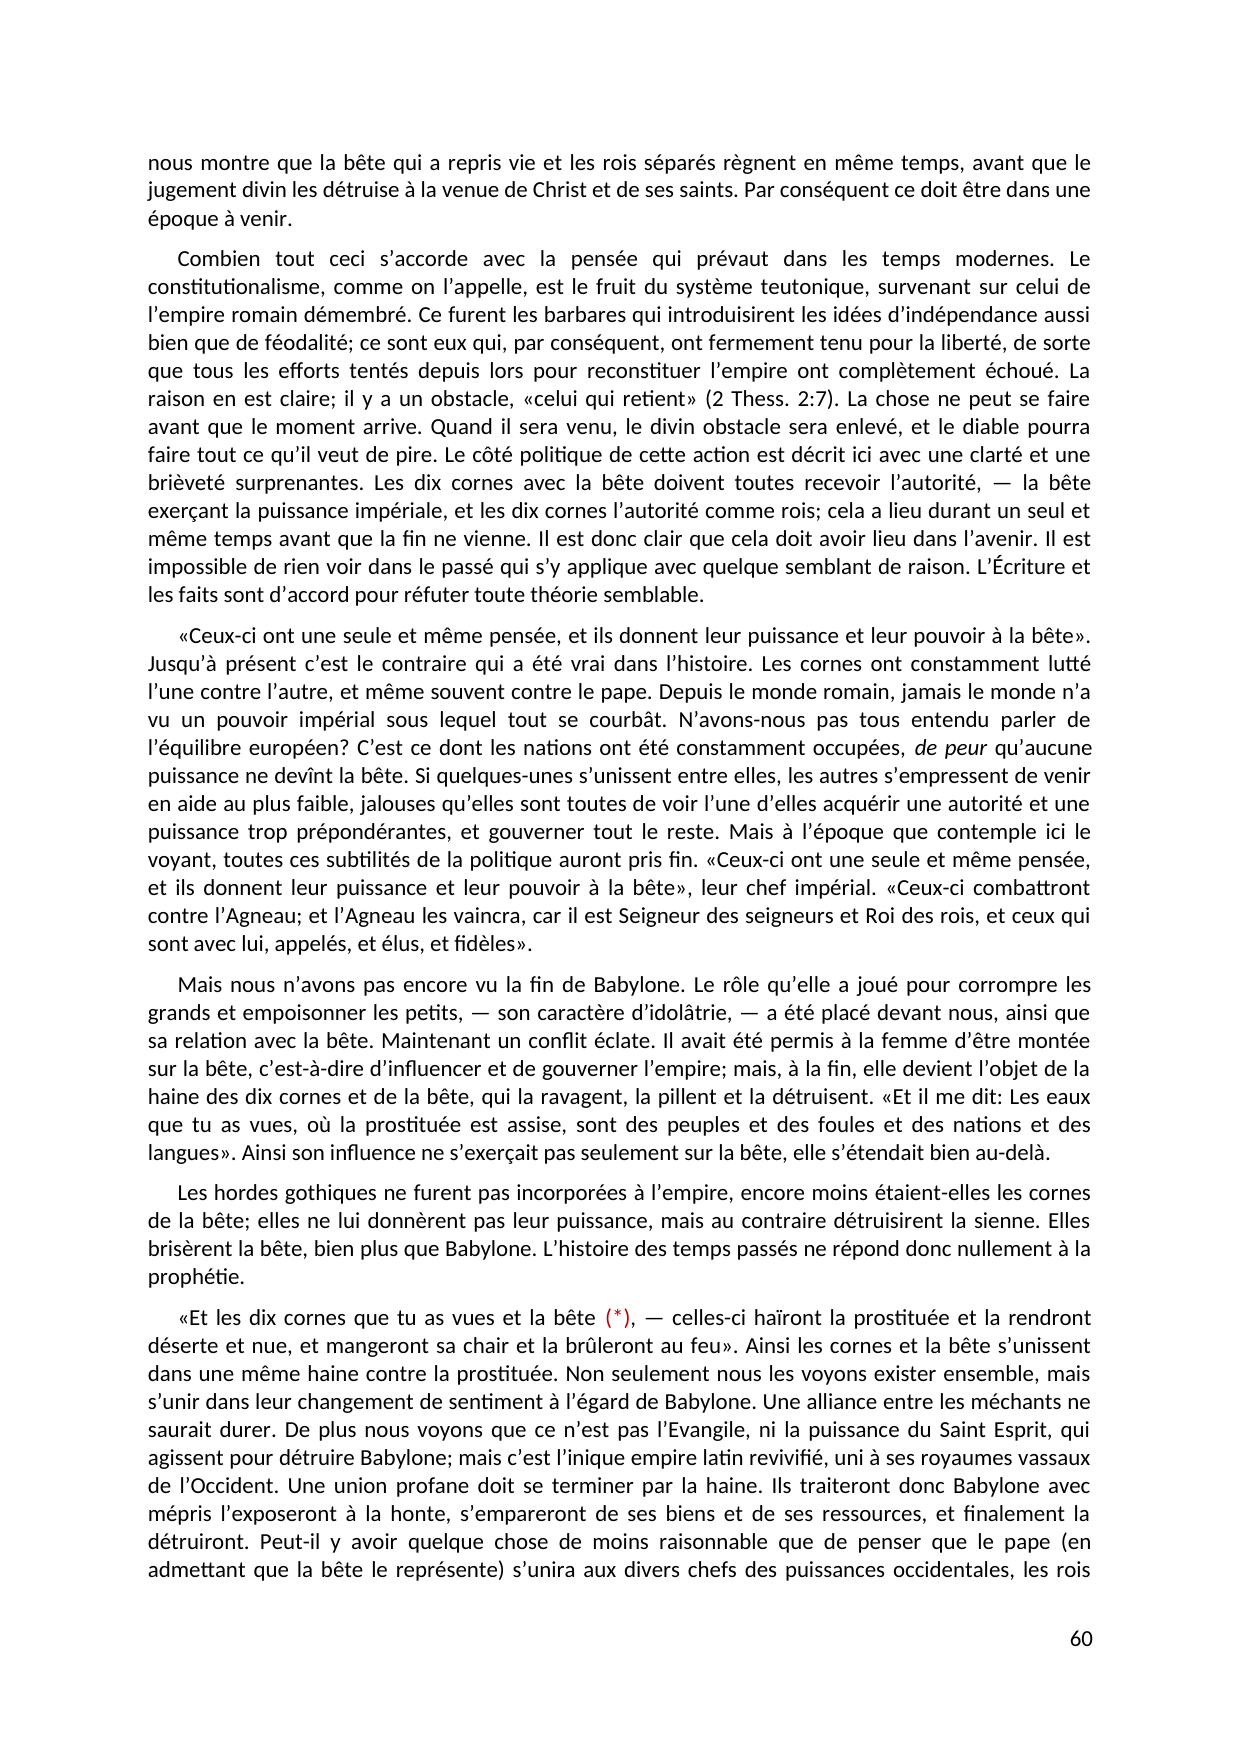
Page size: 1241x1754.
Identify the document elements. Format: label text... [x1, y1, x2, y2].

text Les hordes gothiques ne furent pas incorporées à l’empire, encore moins étaient-elles les cornes de la bête; elles ne lui donnèrent pas leur puissance, mais au contraire détruisirent la sienne. Elles brisèrent la bête, bien plus que Babylone. L’histoire des temps passés ne répond donc nullement à la prophétie. [148, 1178, 1093, 1290]
text Combien tout ceci s’accorde avec la pensée qui prévaut dans les temps modernes. Le constitutionalisme, comme on l’appelle, est le fruit du système teutonique, survenant sur celui de l’empire romain démembré. Ce furent les barbares qui introduisirent les idées d’indépendance aussi bien que de féodalité; ce sont eux qui, par conséquent, ont fermement tenu pour la liberté, de sorte que tous les efforts tentés depuis lors pour reconstituer l’empire ont complètement échoué. La raison en est claire; il y a un obstacle, «celui qui retient» (2 Thess. 2:7). La chose ne peut se faire avant que le moment arrive. Quand il sera venu, le divin obstacle sera enlevé, et le diable pourra faire tout ce qu’il veut de pire. Le côté politique de cette action est décrit ici avec une clarté et une brièveté surprenantes. Les dix cornes avec la bête doivent toutes recevoir l’autorité, — la bête exerçant la puissance impériale, et les dix cornes l’autorité comme rois; cela a lieu durant un seul et même temps avant que la fin ne vienne. Il est donc clair que cela doit avoir lieu dans l’avenir. Il est impossible de rien voir dans le passé qui s’y applique avec quelque semblant de raison. L’Écriture et les faits sont d’accord pour réfuter toute théorie semblable. [148, 244, 1093, 608]
text «Ceux-ci ont une seule et même pensée, et ils donnent leur puissance et leur pouvoir à la bête». Jusqu’à présent c’est le contraire qui a été vrai dans l’histoire. Les cornes ont constamment lutté l’une contre l’autre, et même souvent contre le pape. Depuis le monde romain, jamais le monde n’a vu un pouvoir impérial sous lequel tout se courbât. N’avons-nous pas tous entendu parler de l’équilibre européen? C’est ce dont les nations ont été constamment occupées, de peur qu’aucune puissance ne devînt la bête. Si quelques-unes s’unissent entre elles, les autres s’empressent de venir en aide au plus faible, jalouses qu’elles sont toutes de voir l’une d’elles acquérir une autorité et une puissance trop prépondérantes, et gouverner tout le reste. Mais à l’époque que contemple ici le voyant, toutes ces subtilités de la politique auront pris fin. «Ceux-ci ont une seule et même pensée, et ils donnent leur puissance et leur pouvoir à la bête», leur chef impérial. «Ceux-ci combattront contre l’Agneau; et l’Agneau les vaincra, car il est Seigneur des seigneurs et Roi des rois, et ceux qui sont avec lui, appelés, et élus, et fidèles». [148, 621, 1093, 957]
text Mais nous n’avons pas encore vu la fin de Babylone. Le rôle qu’elle a joué pour corrompre les grands et empoisonner les petits, — son caractère d’idolâtrie, — a été placé devant nous, ainsi que sa relation avec la bête. Maintenant un conflit éclate. Il avait été permis à la femme d’être montée sur la bête, c’est-à-dire d’influencer et de gouverner l’empire; mais, à la fin, elle devient l’objet de la haine des dix cornes et de la bête, qui la ravagent, la pillent et la détruisent. «Et il me dit: Les eaux que tu as vues, où la prostituée est assise, sont des peuples et des foules et des nations et des langues». Ainsi son influence ne s’exerçait pas seulement sur la bête, elle s’étendait bien au-delà. [148, 970, 1093, 1166]
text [148, 148, 1093, 232]
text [148, 1303, 1093, 1583]
